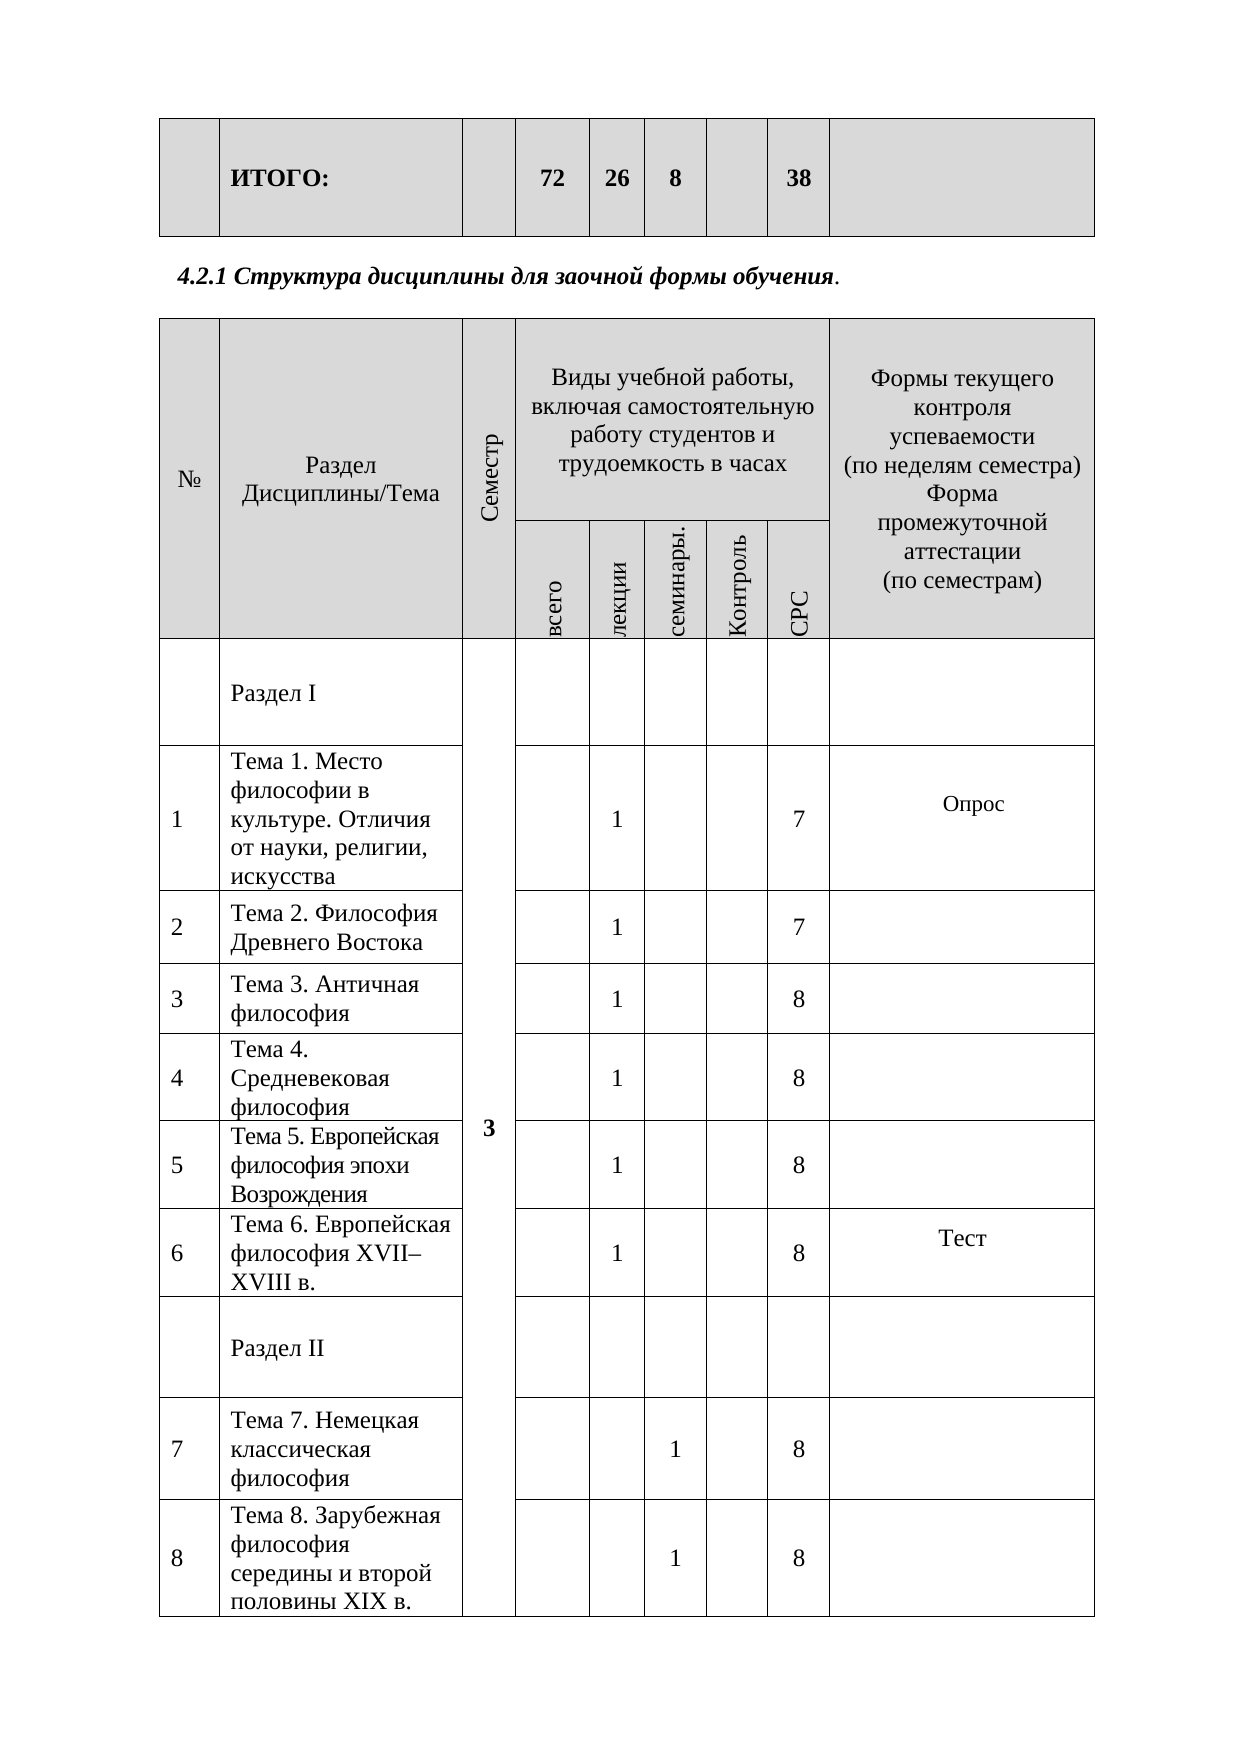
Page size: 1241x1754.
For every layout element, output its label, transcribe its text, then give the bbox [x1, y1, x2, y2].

table_cell Раздел II [220, 1297, 462, 1397]
table_cell Тема 4. Средневековая философия [220, 1034, 462, 1120]
table_cell 3 [463, 639, 515, 1616]
table_cell [516, 891, 589, 962]
table_cell [590, 1297, 644, 1397]
table_cell [830, 1398, 1094, 1498]
table_cell 8 [768, 1500, 829, 1616]
table_cell 6 [160, 1209, 219, 1296]
table_cell 26 [590, 119, 644, 236]
table_cell Тема 3. Античная философия [220, 964, 462, 1033]
table_cell 1 [590, 746, 644, 890]
table_cell Тема 1. Место философии в культуре. Отличия от науки, религии, искусства [220, 746, 462, 890]
table_cell [830, 639, 1094, 745]
table_cell 5 [160, 1121, 219, 1208]
table_cell лекции [590, 521, 644, 638]
table_cell [645, 891, 706, 962]
table_cell семинары. [645, 521, 706, 638]
table_cell [645, 639, 706, 745]
table_cell ИТОГО: [220, 119, 462, 236]
table_cell [463, 119, 515, 236]
table_cell 8 [768, 1034, 829, 1120]
table_header № [160, 319, 219, 638]
table_cell Раздел I [220, 639, 462, 745]
table_cell [645, 964, 706, 1033]
table_cell 72 [516, 119, 589, 236]
table_cell [590, 1500, 644, 1616]
table_cell [707, 746, 767, 890]
table_cell 4 [160, 1034, 219, 1120]
table_cell [707, 1034, 767, 1120]
table_header Виды учебной работы, включая самостоятельную работу студентов и трудоемкость в часах [516, 319, 829, 520]
table_cell [516, 964, 589, 1033]
table_cell [645, 1297, 706, 1397]
table_cell [516, 1034, 589, 1120]
table_cell [516, 1500, 589, 1616]
table_cell [516, 1297, 589, 1397]
table_cell [516, 1209, 589, 1296]
table_cell 1 [590, 891, 644, 962]
table_cell Тема 6. Европейская философия XVII–XVIII в. [220, 1209, 462, 1296]
text 4.2.1 Структура дисциплины для заочной формы обучения. [177, 261, 1152, 289]
table_cell Контроль [707, 521, 767, 638]
table_header Формы текущего контроля успеваемости (по неделям семестра) Форма промежуточной аттестации (по семестрам) [830, 319, 1094, 638]
table_header Раздел Дисциплины/Тема [220, 319, 462, 638]
table_cell [160, 639, 219, 745]
table_cell [516, 1398, 589, 1498]
table_cell [707, 964, 767, 1033]
table_cell Тест [830, 1209, 1094, 1296]
table_cell 8 [645, 119, 706, 236]
table_cell [707, 1500, 767, 1616]
table_cell [707, 1209, 767, 1296]
table_cell [645, 1209, 706, 1296]
table_cell [645, 746, 706, 890]
table_cell 38 [768, 119, 829, 236]
table_cell Опрос [830, 746, 1094, 890]
table_cell Тема 2. Философия Древнего Востока [220, 891, 462, 962]
table_cell [707, 1297, 767, 1397]
table_cell [590, 1398, 644, 1498]
table_cell 8 [768, 964, 829, 1033]
table_cell 1 [590, 1209, 644, 1296]
table_cell [516, 1121, 589, 1208]
table_cell [160, 119, 219, 236]
table_cell 7 [768, 891, 829, 962]
table_cell [830, 1034, 1094, 1120]
table_cell Тема 5. Европейская философия эпохи Возрождения [220, 1121, 462, 1208]
table_cell Тема 7. Немецкая классическая философия [220, 1398, 462, 1498]
table_cell [707, 1398, 767, 1498]
table_cell 1 [160, 746, 219, 890]
table_cell 2 [160, 891, 219, 962]
table_cell [707, 119, 767, 236]
table_cell [707, 1121, 767, 1208]
table_cell 7 [768, 746, 829, 890]
table_cell СРС [768, 521, 829, 638]
table_cell [645, 1034, 706, 1120]
table_cell [830, 1297, 1094, 1397]
table_cell [160, 1297, 219, 1397]
table_cell 1 [590, 964, 644, 1033]
table_cell [707, 639, 767, 745]
table_cell [516, 746, 589, 890]
table_cell 7 [160, 1398, 219, 1498]
table_cell [768, 639, 829, 745]
table_cell [645, 1121, 706, 1208]
table_cell 8 [768, 1209, 829, 1296]
table_cell [516, 639, 589, 745]
table_cell [830, 1121, 1094, 1208]
table_cell 1 [645, 1398, 706, 1498]
table_cell 8 [768, 1398, 829, 1498]
table_cell [707, 891, 767, 962]
table_cell [830, 119, 1094, 236]
table_cell [590, 639, 644, 745]
table_cell всего [516, 521, 589, 638]
table_cell [830, 891, 1094, 962]
table_cell [768, 1297, 829, 1397]
table_header Семестр [463, 319, 515, 638]
table_cell 3 [160, 964, 219, 1033]
table_cell 8 [160, 1500, 219, 1616]
table_cell 1 [590, 1034, 644, 1120]
table_cell 1 [645, 1500, 706, 1616]
table_cell 1 [590, 1121, 644, 1208]
table_cell [830, 964, 1094, 1033]
table_cell 8 [768, 1121, 829, 1208]
table_cell Тема 8. Зарубежная философия середины и второй половины XIX в. [220, 1500, 462, 1616]
table_cell [830, 1500, 1094, 1616]
